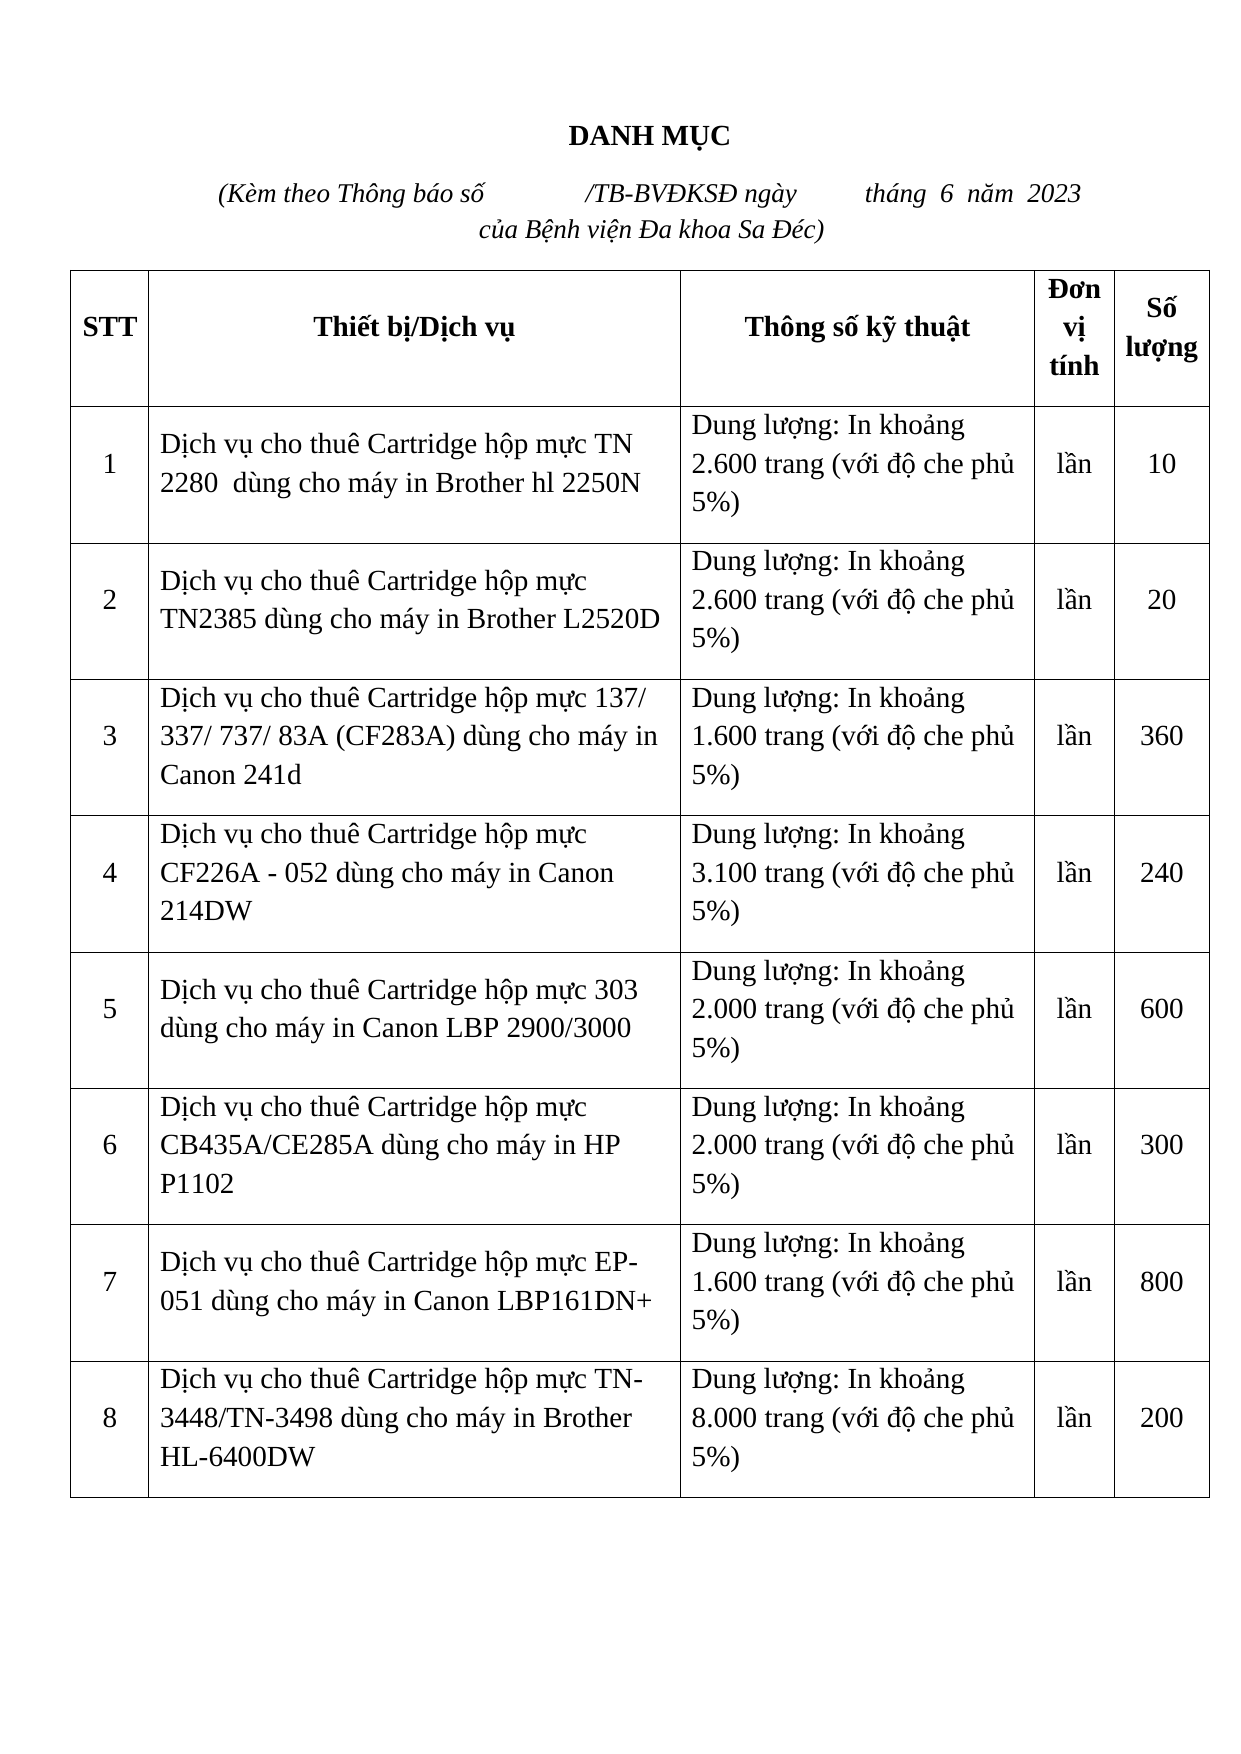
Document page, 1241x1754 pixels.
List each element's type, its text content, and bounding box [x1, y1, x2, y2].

table_cell 360 [1115, 680, 1209, 815]
table_cell lần [1035, 1225, 1114, 1361]
table_cell Dịch vụ cho thuê Cartridge hộp mực CF226A - 052 dùng cho máy in Canon 214DW [149, 816, 680, 952]
table_cell Dung lượng: In khoảng 2.600 trang (với độ che phủ 5%) [681, 407, 1034, 542]
table_cell lần [1035, 1362, 1114, 1497]
table_cell lần [1035, 407, 1114, 542]
table_cell 5 [71, 953, 148, 1088]
table_cell 8 [71, 1362, 148, 1497]
table_cell Dung lượng: In khoảng 2.600 trang (với độ che phủ 5%) [681, 544, 1034, 679]
table_cell lần [1035, 1089, 1114, 1224]
table_header Số lượng [1115, 271, 1209, 406]
table_cell Dung lượng: In khoảng 1.600 trang (với độ che phủ 5%) [681, 680, 1034, 815]
table_cell 3 [71, 680, 148, 815]
text DANH MỤC [177, 118, 1122, 152]
table_cell 4 [71, 816, 148, 952]
table_cell 800 [1115, 1225, 1209, 1361]
table_header STT [71, 271, 148, 406]
table_cell 6 [71, 1089, 148, 1224]
table_header Đơn vị tính [1035, 271, 1114, 406]
text của Bệnh viện Đa khoa Sa Đéc) [177, 213, 1122, 244]
table_cell 10 [1115, 407, 1209, 542]
table_cell Dung lượng: In khoảng 3.100 trang (với độ che phủ 5%) [681, 816, 1034, 952]
table_cell Dịch vụ cho thuê Cartridge hộp mực CB435A/CE285A dùng cho máy in HP P1102 [149, 1089, 680, 1224]
table_cell Dịch vụ cho thuê Cartridge hộp mực TN-3448/TN-3498 dùng cho máy in Brother HL-6400DW [149, 1362, 680, 1497]
table_cell 200 [1115, 1362, 1209, 1497]
table_cell 1 [71, 407, 148, 542]
table_cell 300 [1115, 1089, 1209, 1224]
table_cell Dịch vụ cho thuê Cartridge hộp mực TN 2280 dùng cho máy in Brother hl 2250N [149, 407, 680, 542]
table_cell Dịch vụ cho thuê Cartridge hộp mực EP-051 dùng cho máy in Canon LBP161DN+ [149, 1225, 680, 1361]
table_cell 20 [1115, 544, 1209, 679]
table_cell 2 [71, 544, 148, 679]
table_cell Dịch vụ cho thuê Cartridge hộp mực 303 dùng cho máy in Canon LBP 2900/3000 [149, 953, 680, 1088]
table_header Thông số kỹ thuật [681, 271, 1034, 406]
table_cell 240 [1115, 816, 1209, 952]
table_cell lần [1035, 680, 1114, 815]
table_cell lần [1035, 816, 1114, 952]
table_cell Dung lượng: In khoảng 2.000 trang (với độ che phủ 5%) [681, 1089, 1034, 1224]
table_cell Dịch vụ cho thuê Cartridge hộp mực TN2385 dùng cho máy in Brother L2520D [149, 544, 680, 679]
table_cell Dịch vụ cho thuê Cartridge hộp mực 137/ 337/ 737/ 83A (CF283A) dùng cho máy in Canon 241d [149, 680, 680, 815]
table_cell Dung lượng: In khoảng 2.000 trang (với độ che phủ 5%) [681, 953, 1034, 1088]
table_cell lần [1035, 544, 1114, 679]
table_cell lần [1035, 953, 1114, 1088]
text (Kèm theo Thông báo số /TB-BVĐKSĐ ngày tháng 6 năm 2023 [177, 177, 1122, 209]
table_cell Dung lượng: In khoảng 1.600 trang (với độ che phủ 5%) [681, 1225, 1034, 1361]
table_cell 600 [1115, 953, 1209, 1088]
table_header Thiết bị/Dịch vụ [149, 271, 680, 406]
table_cell Dung lượng: In khoảng 8.000 trang (với độ che phủ 5%) [681, 1362, 1034, 1497]
table_cell 7 [71, 1225, 148, 1361]
